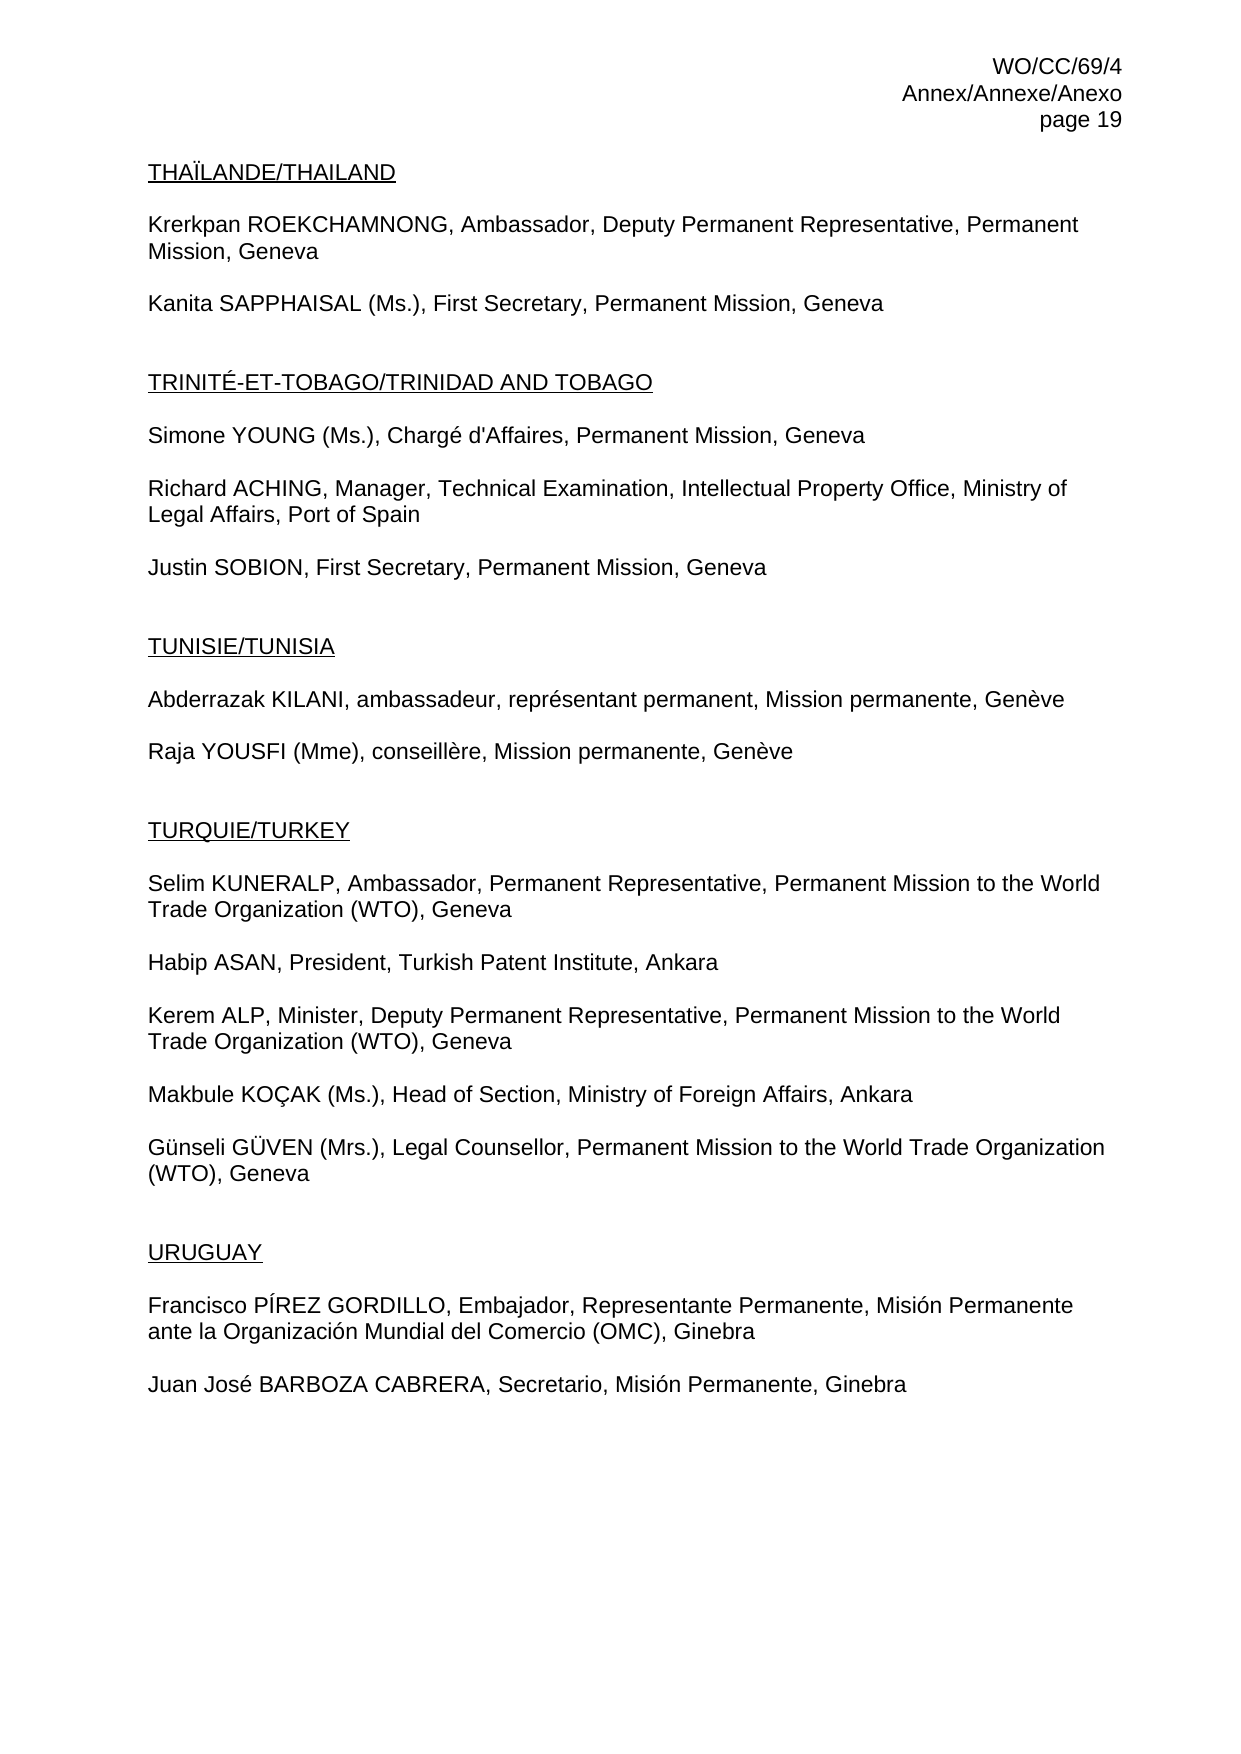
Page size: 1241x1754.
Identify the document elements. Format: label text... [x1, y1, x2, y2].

text TURQUIE/TURKEY [148, 817, 1122, 844]
text THAÏLANDE/THAILAND [148, 158, 1122, 185]
text Justin SOBION, First Secretary, Permanent Mission, Geneva [148, 554, 1122, 580]
text Makbule KOÇAK (Ms.), Head of Section, Ministry of Foreign Affairs, Ankara [148, 1081, 1122, 1107]
text Richard ACHING, Manager, Technical Examination, Intellectual Property Office, Ministry of Legal Affairs, Port of Spain [148, 475, 1122, 527]
text TUNISIE/TUNISIA [148, 633, 1122, 659]
text Raja YOUSFI (Mme), conseillère, Mission permanente, Genève [148, 738, 1122, 765]
text Krerkpan ROEKCHAMNONG, Ambassador, Deputy Permanent Representative, Permanent Mission, Geneva [148, 211, 1122, 264]
text Habip ASAN, President, Turkish Patent Institute, Ankara [148, 949, 1122, 976]
text Francisco PÍREZ GORDILLO, Embajador, Representante Permanente, Misión Permanente ante la Organización Mundial del Comercio (OMC), Ginebra [148, 1292, 1122, 1344]
text Kanita SAPPHAISAL (Ms.), First Secretary, Permanent Mission, Geneva [148, 290, 1122, 317]
text Juan José BARBOZA CABRERA, Secretario, Misión Permanente, Ginebra [148, 1371, 1122, 1397]
text TRINITÉ-ET-TOBAGO/TRINIDAD AND TOBAGO [148, 369, 1122, 396]
text Abderrazak KILANI, ambassadeur, représentant permanent, Mission permanente, Genève [148, 686, 1122, 712]
text Simone YOUNG (Ms.), Chargé d'Affaires, Permanent Mission, Geneva [148, 422, 1122, 448]
text Kerem ALP, Minister, Deputy Permanent Representative, Permanent Mission to the World Trade Organization (WTO), Geneva [148, 1002, 1122, 1054]
text Selim KUNERALP, Ambassador, Permanent Representative, Permanent Mission to the World Trade Organization (WTO), Geneva [148, 870, 1122, 923]
text Günseli GÜVEN (Mrs.), Legal Counsellor, Permanent Mission to the World Trade Organization (WTO), Geneva [148, 1134, 1122, 1186]
text URUGUAY [148, 1239, 1122, 1265]
